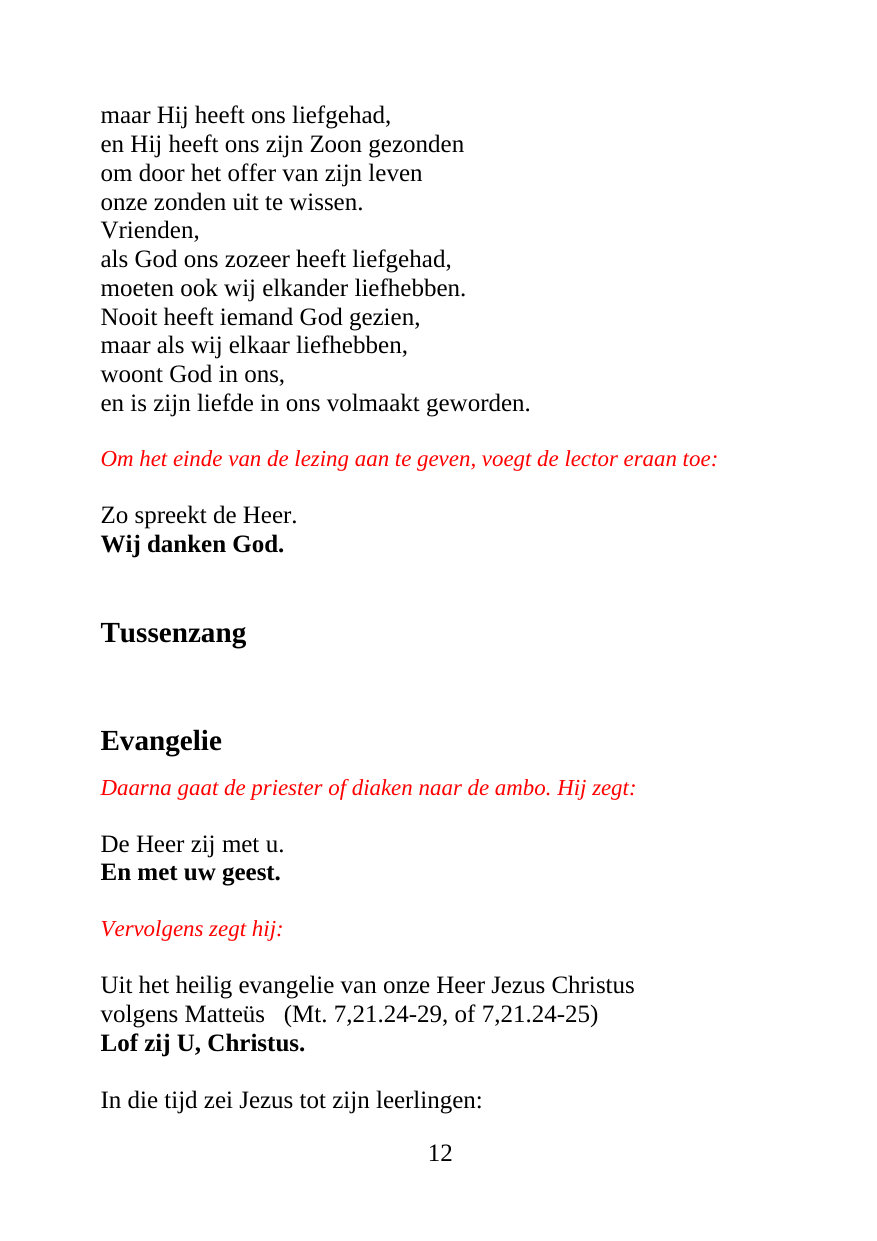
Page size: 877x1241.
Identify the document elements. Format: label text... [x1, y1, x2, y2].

text woont God in ons, [100, 359, 777, 388]
text Uit het heilig evangelie van onze Heer Jezus Christus [100, 970, 777, 999]
text en is zijn liefde in ons volmaakt geworden. [100, 388, 777, 417]
text onze zonden uit te wissen. [100, 187, 777, 215]
text Lof zij U, Christus. [100, 1028, 777, 1056]
text De Heer zij met u. [100, 829, 777, 857]
text moeten ook wij elkander liefhebben. [100, 273, 777, 302]
text Daarna gaat de priester of diaken naar de ambo. Hij zegt: [100, 774, 777, 800]
text Vrienden, [100, 215, 777, 244]
text Wij danken God. [100, 529, 777, 558]
text volgens Matteüs (Mt. 7,21.24-29, of 7,21.24-25) [100, 999, 777, 1028]
text En met uw geest. [100, 857, 777, 886]
text als God ons zozeer heeft liefgehad, [100, 244, 777, 273]
text maar Hij heeft ons liefgehad, [100, 100, 777, 129]
text Vervolgens zegt hij: [100, 915, 777, 941]
text Om het einde van de lezing aan te geven, voegt de lector eraan toe: [100, 445, 777, 472]
text Nooit heeft iemand God gezien, [100, 302, 777, 330]
text om door het offer van zijn leven [100, 158, 777, 187]
text Zo spreekt de Heer. [100, 501, 777, 529]
text en Hij heeft ons zijn Zoon gezonden [100, 129, 777, 158]
text Evangelie [100, 723, 777, 757]
text maar als wij elkaar liefhebben, [100, 330, 777, 359]
text In die tijd zei Jezus tot zijn leerlingen: [100, 1085, 777, 1114]
text Tussenzang [100, 616, 777, 649]
